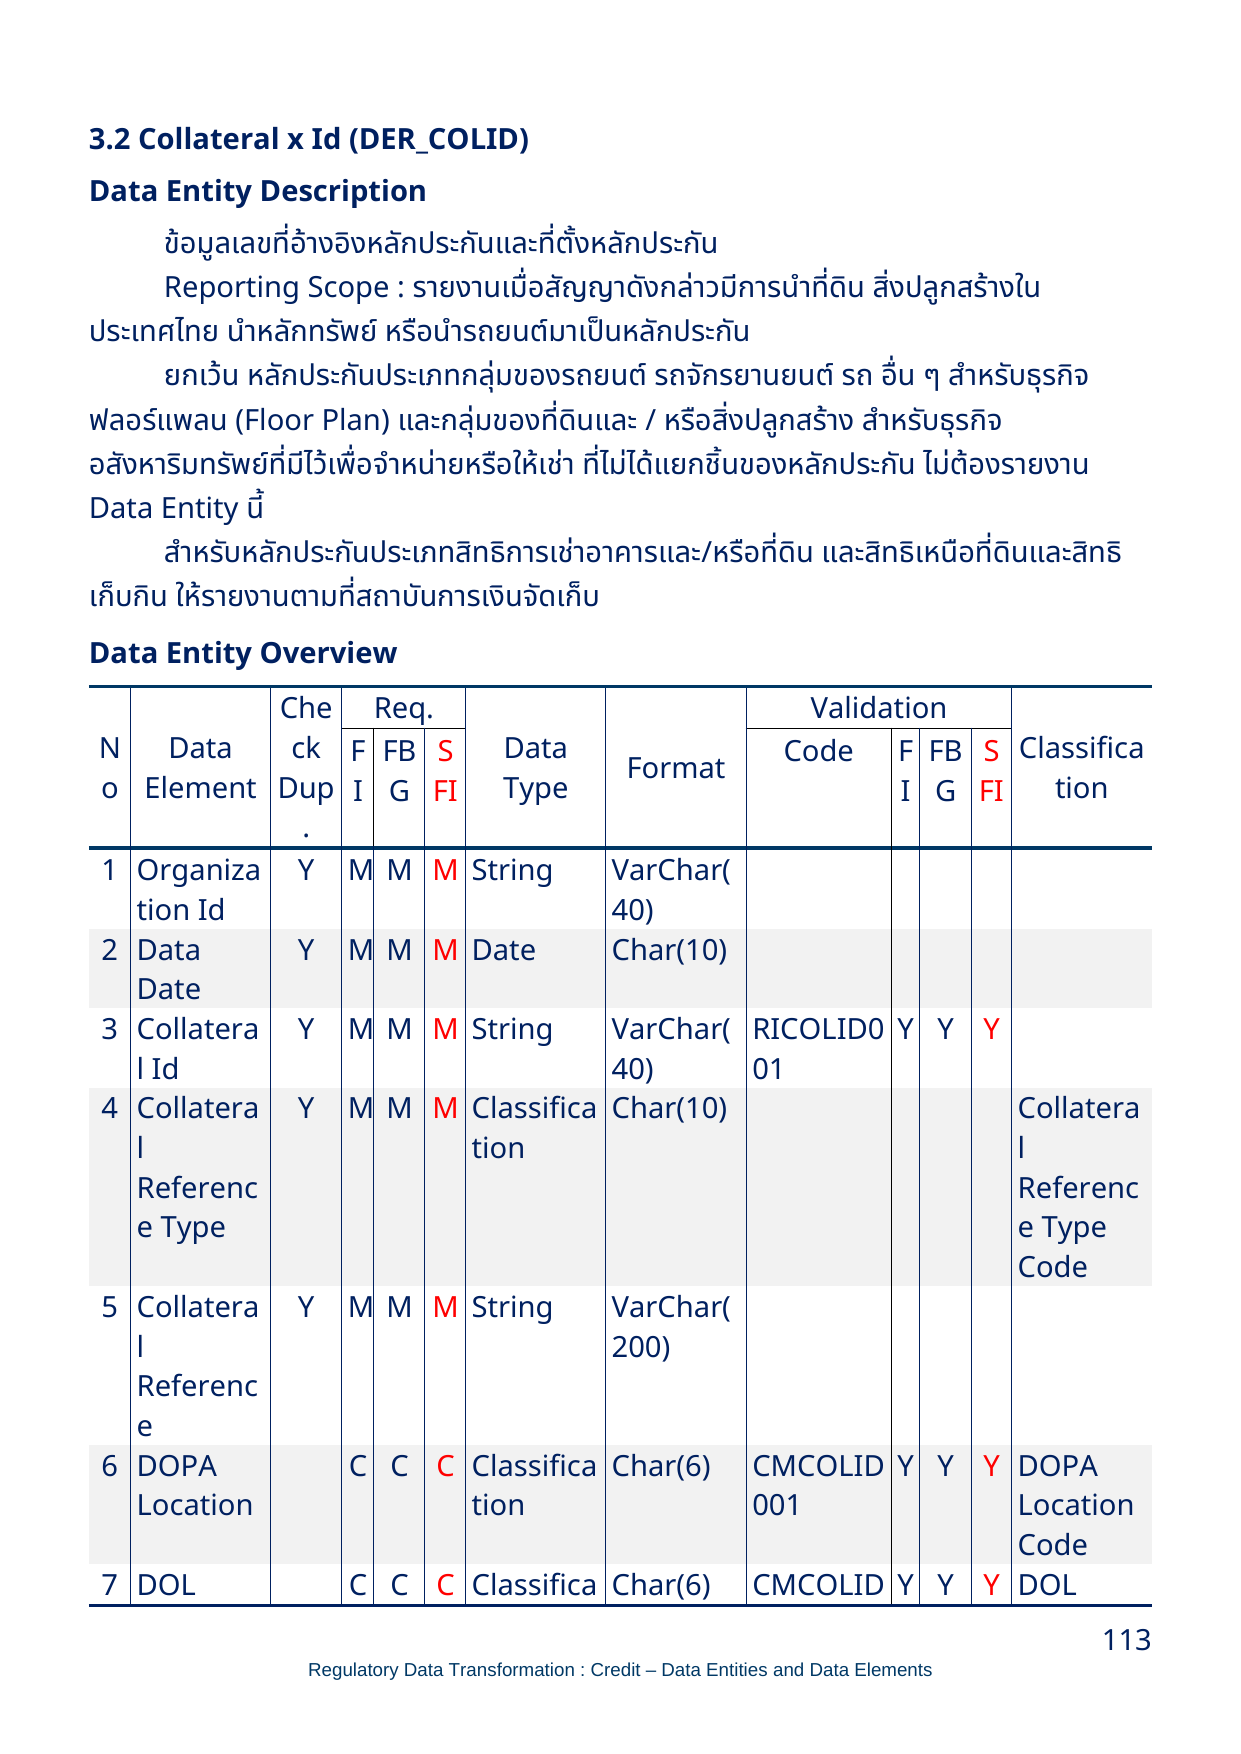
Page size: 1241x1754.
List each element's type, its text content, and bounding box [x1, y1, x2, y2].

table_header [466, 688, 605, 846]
text สำหรับหลักประกันประเภทสิทธิการเช่าอาคารและ/หรือที่ดิน และสิทธิเหนือที่ดินและสิทธิเก็บกิน ให้รายงานตามที่สถาบันการเงินจัดเก็บ [89, 532, 1152, 620]
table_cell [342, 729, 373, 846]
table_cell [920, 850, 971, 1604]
text Data Entity Overview [89, 632, 1152, 672]
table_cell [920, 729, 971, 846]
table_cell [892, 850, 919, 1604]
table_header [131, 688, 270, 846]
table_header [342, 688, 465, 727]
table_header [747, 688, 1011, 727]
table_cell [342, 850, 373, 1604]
text ยกเว้น หลักประกันประเภทกลุ่มของรถยนต์ รถจักรยานยนต์ รถ อื่น ๆ สำหรับธุรกิจฟลอร์แพลน (Floor Plan) และกลุ่มของที่ดินและ / หรือสิ่งปลูกสร้าง สำหรับธุรกิจอสังหาริมทรัพย์ที่มีไว้เพื่อจำหน่ายหรือให้เช่า ที่ไม่ได้แยกชิ้นของหลักประกัน ไม่ต้องรายงาน Data Entity นี้ [89, 355, 1152, 532]
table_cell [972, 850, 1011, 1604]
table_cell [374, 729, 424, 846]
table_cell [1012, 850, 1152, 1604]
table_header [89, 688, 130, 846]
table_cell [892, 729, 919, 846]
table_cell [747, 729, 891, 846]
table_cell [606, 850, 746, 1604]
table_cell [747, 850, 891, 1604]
list Data Entity Description [89, 170, 1152, 210]
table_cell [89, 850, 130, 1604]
text Reporting Scope : รายงานเมื่อสัญญาดังกล่าวมีการนำที่ดิน สิ่งปลูกสร้างในประเทศไทย นำหลักทรัพย์ หรือนำรถยนต์มาเป็นหลักประกัน [89, 267, 1152, 355]
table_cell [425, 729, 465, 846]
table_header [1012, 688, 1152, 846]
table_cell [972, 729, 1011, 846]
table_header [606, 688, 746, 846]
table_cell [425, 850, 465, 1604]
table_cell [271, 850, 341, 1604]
subtitle 3.2 Collateral x Id (DER_COLID) [89, 118, 1152, 158]
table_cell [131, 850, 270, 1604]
list ข้อมูลเลขที่อ้างอิงหลักประกันและที่ตั้งหลักประกัน [89, 222, 1152, 267]
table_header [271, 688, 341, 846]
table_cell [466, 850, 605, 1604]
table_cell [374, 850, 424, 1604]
